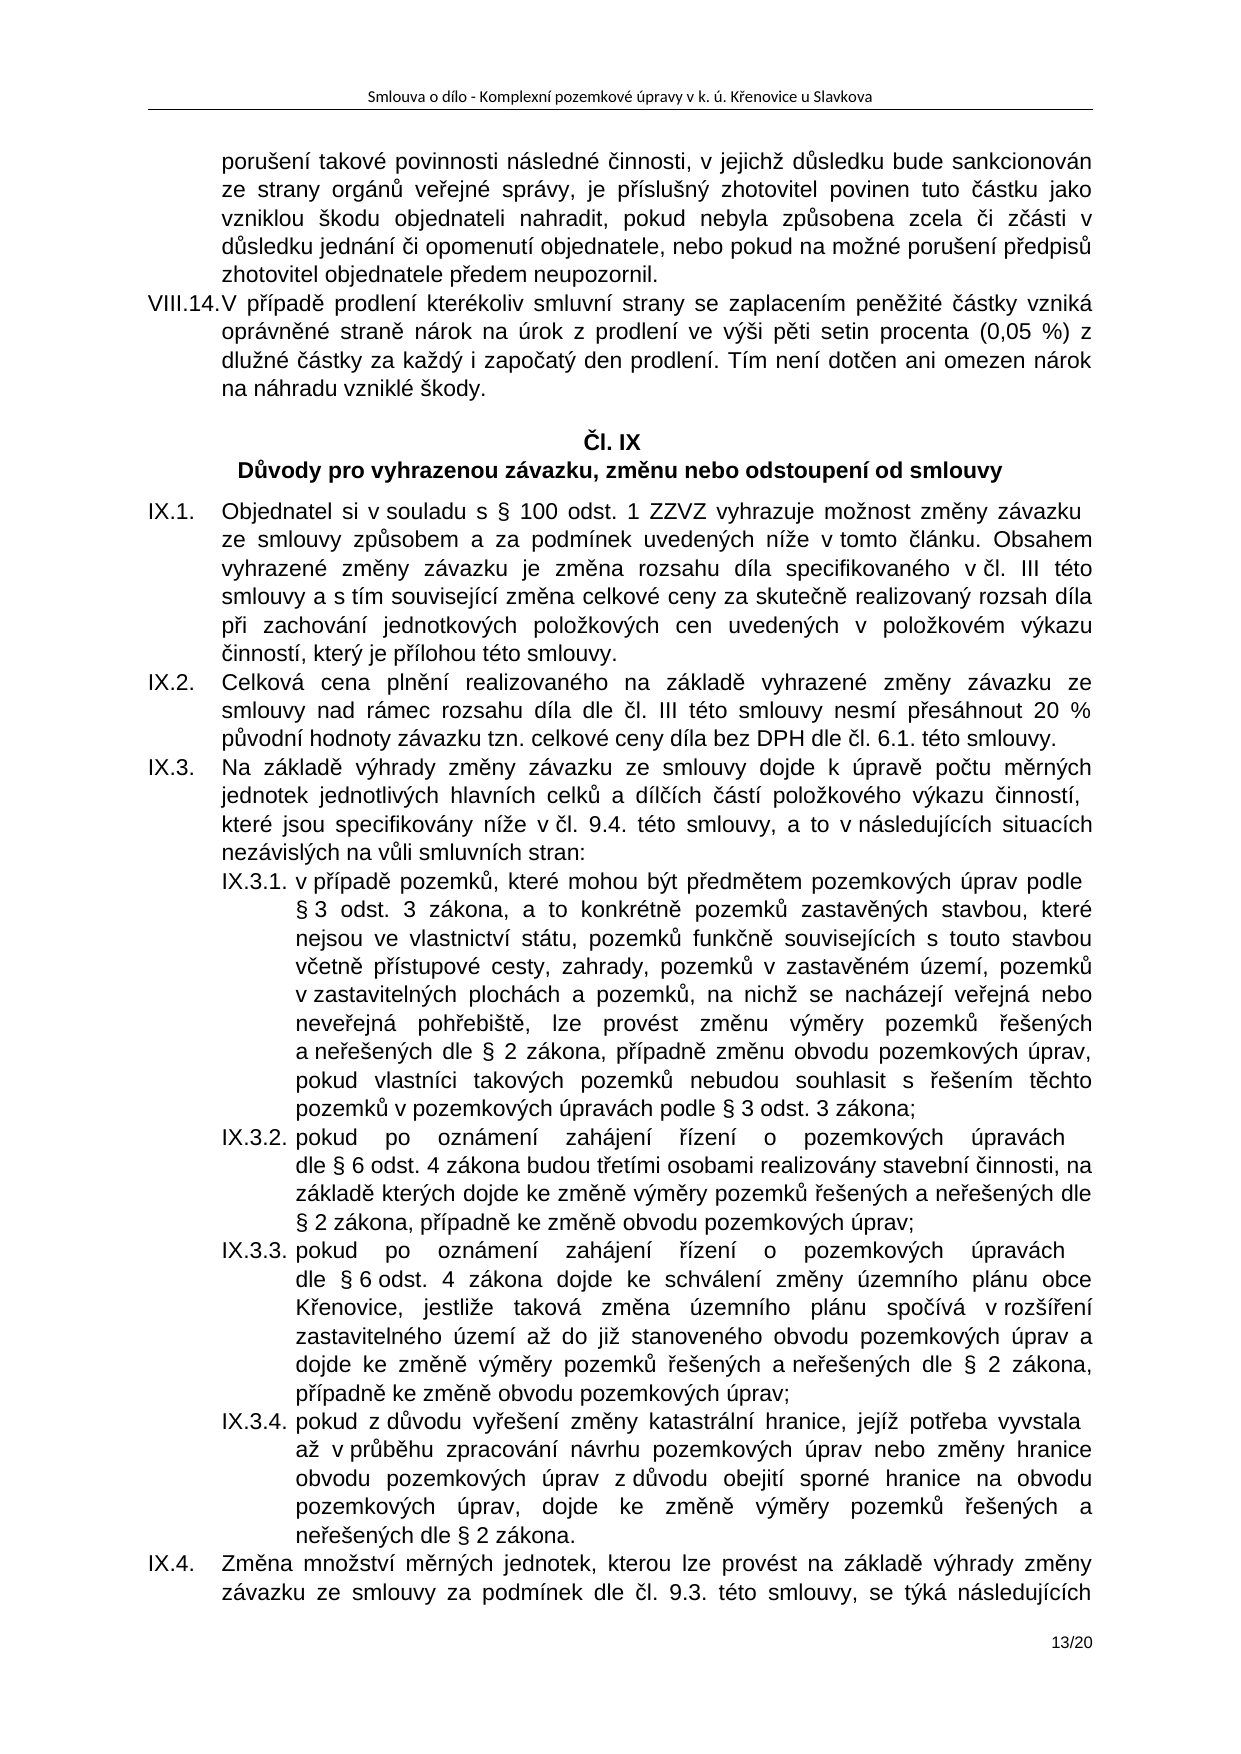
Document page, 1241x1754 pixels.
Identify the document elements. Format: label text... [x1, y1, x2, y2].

text v případě pozemků, které mohou být předmětem pozemkových úprav podle § 3 odst. 3 zákona, a to konkrétně pozemků zastavěných stavbou, které nejsou ve vlastnictví státu, pozemků funkčně souvisejících s touto stavbou včetně přístupové cesty, zahrady, pozemků v zastavěném území, pozemků v zastavitelných plochách a pozemků, na nichž se nacházejí veřejná nebo neveřejná pohřebiště, lze provést změnu výměry pozemků řešených a neřešených dle § 2 zákona, případně změnu obvodu pozemkových úprav, pokud vlastníci takových pozemků nebudou souhlasit s řešením těchto pozemků v pozemkových úpravách podle § 3 odst. 3 zákona; [221, 868, 1093, 1121]
list Objednatel si v souladu s § 100 odst. 1 ZZVZ vyhrazuje možnost změny závazku ze smlouvy způsobem a za podmínek uvedených níže v tomto článku. Obsahem vyhrazené změny závazku je změna rozsahu díla specifikovaného v čl. III této smlouvy a s tím související změna celkové ceny za skutečně realizovaný rozsah díla při zachování jednotkových položkových cen uvedených v položkovém výkazu činností, který je přílohou této smlouvy. [148, 498, 1093, 666]
text pokud z důvodu vyřešení změny katastrální hranice, jejíž potřeba vyvstala až v průběhu zpracování návrhu pozemkových úprav nebo změny hranice obvodu pozemkových úprav z důvodu obejití sporné hranice na obvodu pozemkových úprav, dojde ke změně výměry pozemků řešených a neřešených dle § 2 zákona. [221, 1408, 1093, 1548]
text pokud po oznámení zahájení řízení o pozemkových úpravách dle § 6 odst. 4 zákona dojde ke schválení změny územního plánu obce Křenovice, jestliže taková změna územního plánu spočívá v rozšíření zastavitelného území až do již stanoveného obvodu pozemkových úprav a dojde ke změně výměry pozemků řešených a neřešených dle § 2 zákona, případně ke změně obvodu pozemkových úprav; [221, 1237, 1093, 1406]
list Celková cena plnění realizovaného na základě vyhrazené změny závazku ze smlouvy nad rámec rozsahu díla dle čl. III této smlouvy nesmí přesáhnout 20 % původní hodnoty závazku tzn. celkové ceny díla bez DPH dle čl. 6.1. této smlouvy. [148, 668, 1093, 752]
list V případě prodlení kterékoliv smluvní strany se zaplacením peněžité částky vzniká oprávněné straně nárok na úrok z prodlení ve výši pěti setin procenta (0,05 %) z dlužné částky za každý i započatý den prodlení. Tím není dotčen ani omezen nárok na náhradu vzniklé škody. [148, 290, 1093, 401]
text pokud po oznámení zahájení řízení o pozemkových úpravách dle § 6 odst. 4 zákona budou třetími osobami realizovány stavební činnosti, na základě kterých dojde ke změně výměry pozemků řešených a neřešených dle § 2 zákona, případně ke změně obvodu pozemkových úprav; [221, 1123, 1093, 1235]
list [148, 1550, 1093, 1605]
text Důvody pro vyhrazenou závazku, změnu nebo odstoupení od smlouvy [148, 428, 1093, 483]
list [148, 148, 1093, 288]
list Na základě výhrady změny závazku ze smlouvy dojde k úpravě počtu měrných jednotek jednotlivých hlavních celků a dílčích částí položkového výkazu činností, které jsou specifikovány níže v čl. 9.4. této smlouvy, a to v následujících situacích nezávislých na vůli smluvních stran: [148, 754, 1093, 866]
